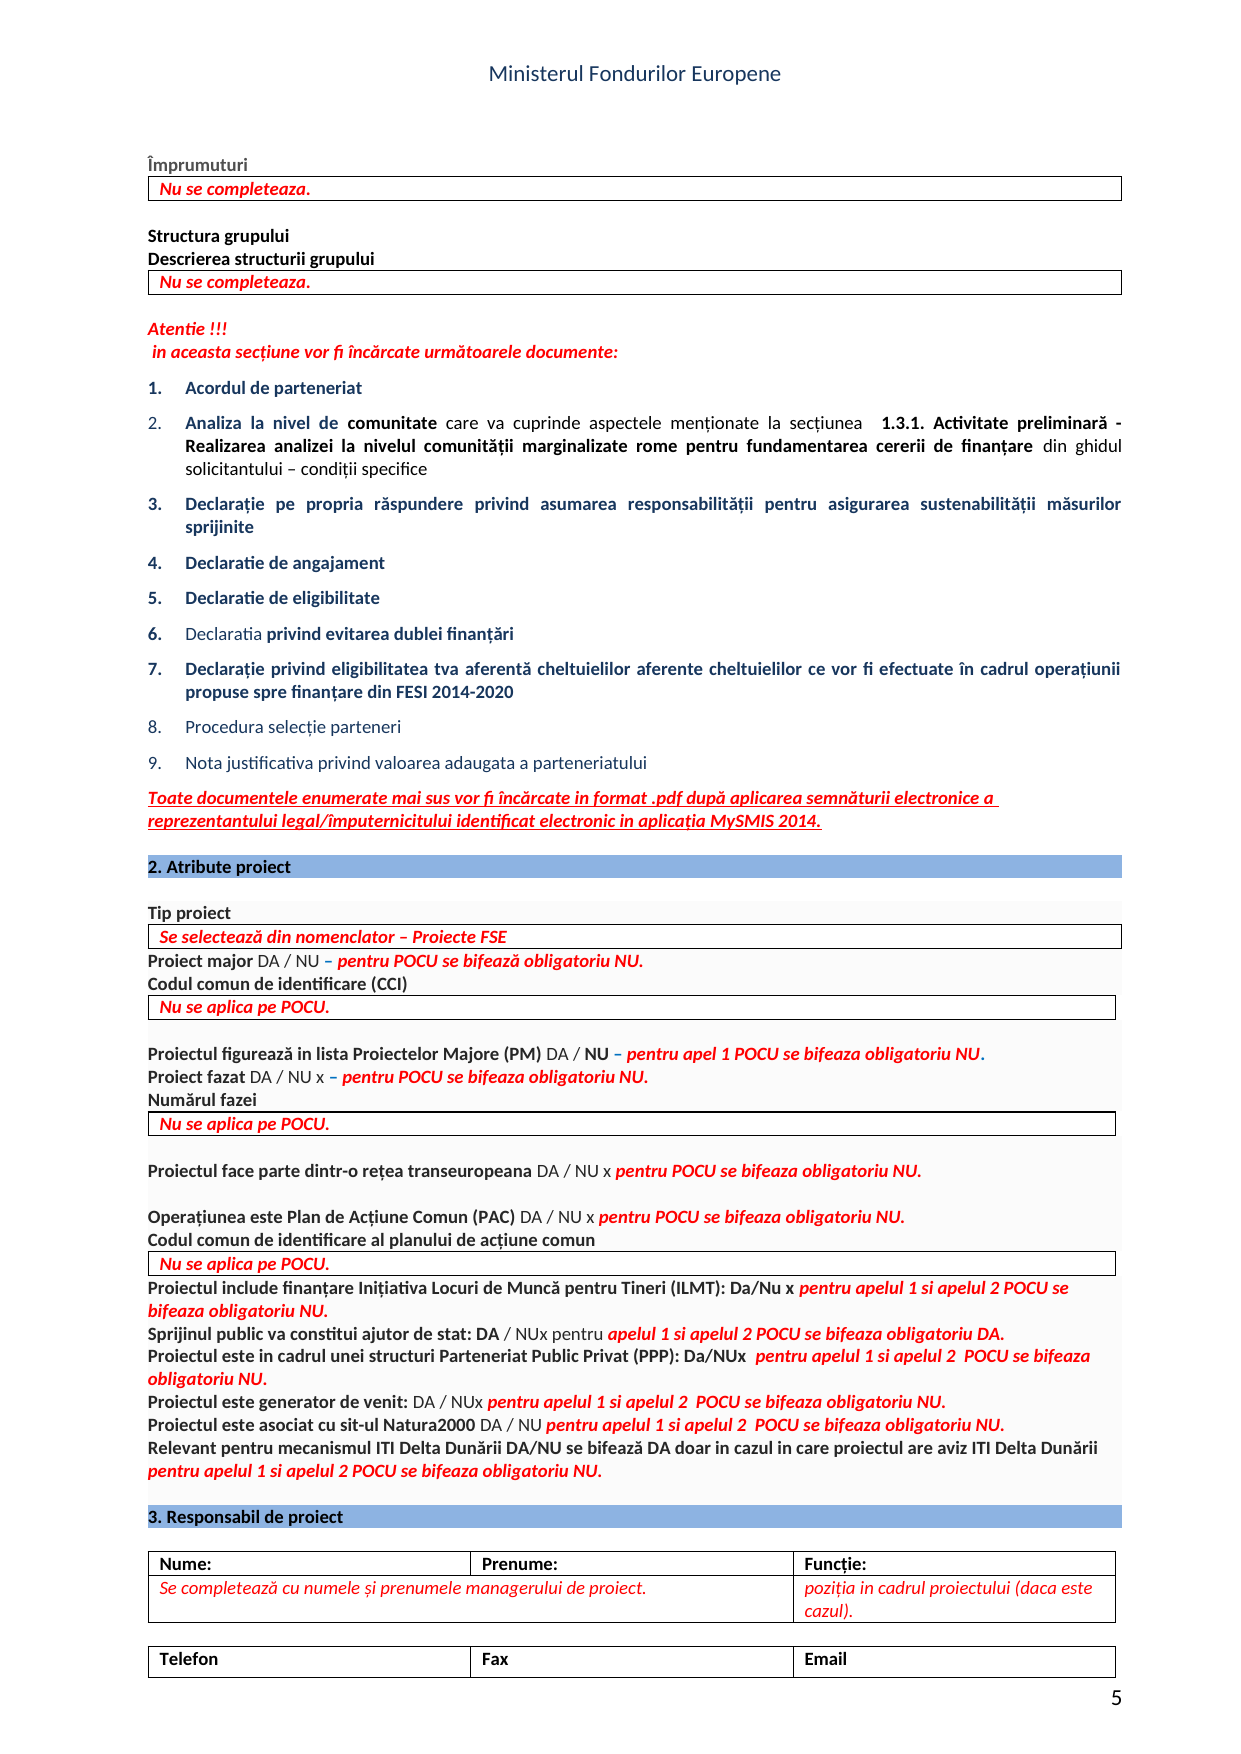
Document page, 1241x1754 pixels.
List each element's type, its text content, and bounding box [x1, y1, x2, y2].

text Operațiunea este Plan de Acțiune Comun (PAC) DA / NU x pentru POCU se bifeaza obligatoriu NU. [148, 1205, 1122, 1228]
list Procedura selecție parteneri [148, 716, 1122, 738]
table_header Se selectează din nomenclator – Proiecte FSE [149, 925, 1121, 948]
table_header Prenume: [471, 1552, 793, 1575]
list Nota justificativa privind valoarea adaugata a parteneriatului [148, 751, 1122, 774]
list Declaratie de angajament [148, 551, 1122, 574]
list Declarație pe propria răspundere privind asumarea responsabilității pentru asigurarea sustenabilității măsurilor sprijinite [148, 493, 1122, 538]
text Împrumuturi [148, 153, 1122, 176]
text Proiectul face parte dintr-o rețea transeuropeana DA / NU x pentru POCU se bifeaza obligatoriu NU. [148, 1159, 1122, 1182]
text Sprijinul public va constitui ajutor de stat: DA / NUx pentru apelul 1 si apelul 2 POCU se bifeaza obligatoriu DA. [148, 1322, 1122, 1345]
list Declaratia privind evitarea dublei finanţări [148, 622, 1122, 645]
table_header Nu se completeaza. [149, 271, 1121, 294]
text Structura grupului [148, 224, 1122, 247]
table_cell Se completează cu numele și prenumele managerului de proiect. [149, 1576, 793, 1622]
table_header Nu se aplica pe POCU. [149, 1252, 1115, 1275]
table_header Fax [471, 1647, 793, 1677]
text Descrierea structurii grupului [148, 247, 1122, 270]
text Codul comun de identificare al planului de acțiune comun [148, 1228, 1122, 1251]
table_header Nu se aplica pe POCU. [149, 1113, 1115, 1135]
text Tip proiect [148, 901, 1122, 924]
text Proiectul include finanțare Inițiativa Locuri de Muncă pentru Tineri (ILMT): Da/Nu x pentru apelul 1 si apelul 2 POCU se bifeaza obligatoriu NU. [148, 1276, 1122, 1322]
list Acordul de parteneriat [148, 376, 1122, 399]
table_header Email [794, 1647, 1115, 1677]
text Proiectul figurează in lista Proiectelor Majore (PM) DA / NU – pentru apel 1 POCU se bifeaza obligatoriu NU. [148, 1043, 1122, 1066]
text in aceasta secțiune vor fi încărcate următoarele documente: [148, 341, 1122, 363]
list Analiza la nivel de comunitate care va cuprinde aspectele menționate la secțiunea 1.3.1. Activitate preliminară - Realizarea analizei la nivelul comunităţii marginalizate rome pentru fundamentarea cererii de finanțare din ghidul solicitantului – condiții specifice [148, 411, 1122, 480]
list Declaraţie privind eligibilitatea tva aferentă cheltuielilor aferente cheltuielilor ce vor fi efectuate în cadrul operațiunii propuse spre finanţare din FESI 2014-2020 [148, 657, 1122, 703]
table_cell poziția in cadrul proiectului (daca este cazul). [794, 1576, 1115, 1622]
text Numărul fazei [148, 1088, 1122, 1111]
text Toate documentele enumerate mai sus vor fi încărcate in format .pdf după aplicarea semnăturii electronice a reprezentantului legal/împuternicitului identificat electronic in aplicația MySMIS 2014. [148, 786, 1122, 832]
table_header Nume: [149, 1552, 470, 1575]
text Proiectul este generator de venit: DA / NUx pentru apelul 1 si apelul 2 POCU se bifeaza obligatoriu NU. [148, 1391, 1122, 1413]
table_header Nu se aplica pe POCU. [149, 996, 1115, 1019]
text Proiectul este in cadrul unei structuri Parteneriat Public Privat (PPP): Da/NUx pentru apelul 1 si apelul 2 POCU se bifeaza obligatoriu NU. [148, 1345, 1122, 1391]
text Codul comun de identificare (CCI) [377, 972, 1122, 995]
text Proiect fazat DA / NU x – pentru POCU se bifeaza obligatoriu NU. [148, 1066, 1122, 1088]
text Proiect major DA / NU – pentru POCU se bifează obligatoriu NU. [148, 949, 1122, 972]
table_header Funcție: [794, 1552, 1115, 1575]
text Atentie !!! [148, 318, 1122, 341]
text Proiectul este asociat cu sit-ul Natura2000 DA / NU pentru apelul 1 si apelul 2 POCU se bifeaza obligatoriu NU. [148, 1413, 1122, 1436]
list Declaratie de eligibilitate [148, 586, 1122, 609]
table_header Telefon [149, 1647, 470, 1677]
table_header Nu se completeaza. [149, 177, 1121, 200]
text Relevant pentru mecanismul ITI Delta Dunării DA/NU se bifează DA doar in cazul in care proiectul are aviz ITI Delta Dunării pentru apelul 1 si apelul 2 POCU se bifeaza obligatoriu NU. [148, 1436, 1122, 1482]
subtitle 3. Responsabil de proiect [148, 1505, 1122, 1528]
subtitle 2. Atribute proiect [148, 855, 1122, 878]
